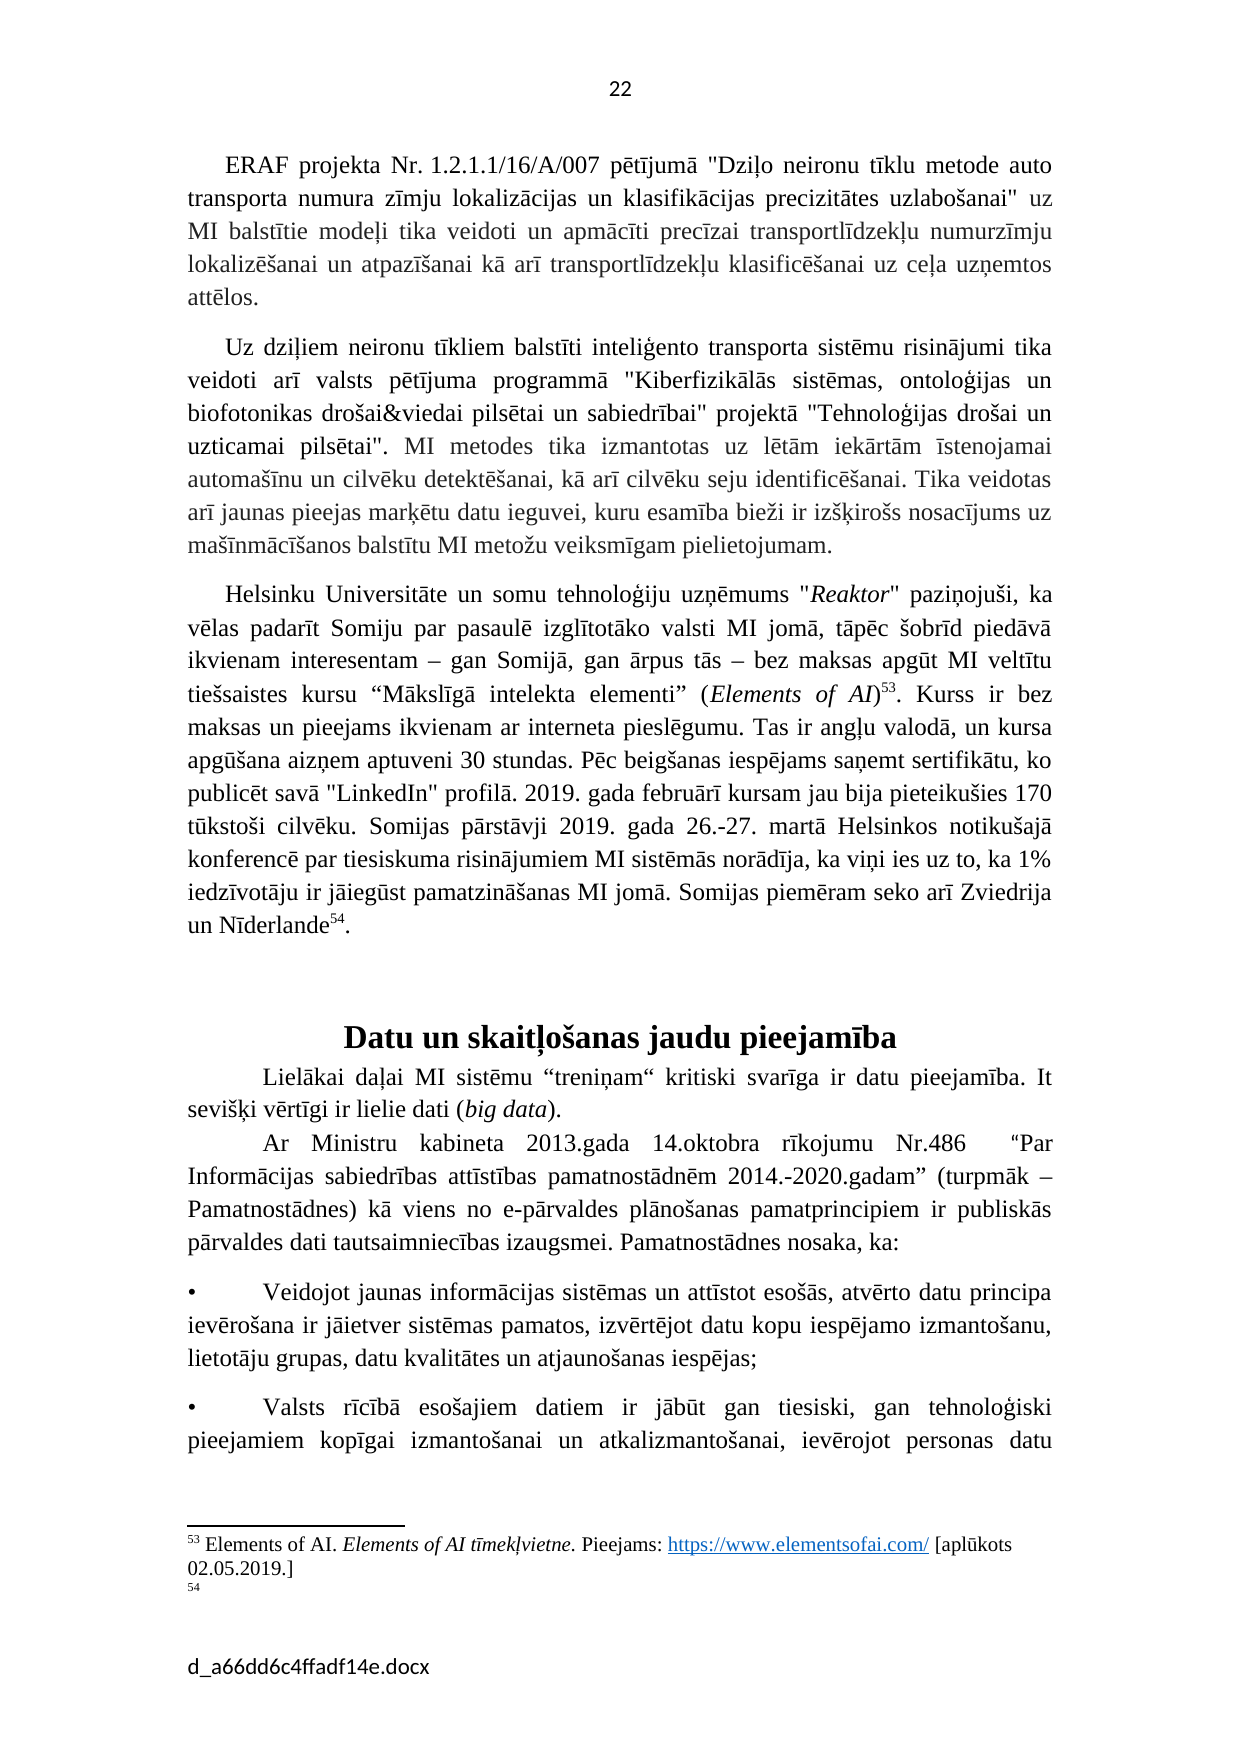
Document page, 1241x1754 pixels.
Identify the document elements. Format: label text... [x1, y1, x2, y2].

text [187, 1392, 1053, 1454]
text Helsinku Universitāte un somu tehnoloģiju uzņēmums "Reaktor" paziņojuši, ka vēlas padarīt Somiju par pasaulē izglītotāko valsti MI jomā, tāpēc šobrīd piedāvā ikvienam interesentam – gan Somijā, gan ārpus tās – bez maksas apgūt MI veltītu tiešsaistes kursu “Mākslīgā intelekta elementi” (Elements of AI). Kurss ir bez maksas un pieejams ikvienam ar interneta pieslēgumu. Tas ir angļu valodā, un kursa apgūšana aizņem aptuveni 30 stundas. Pēc beigšanas iespējams saņemt sertifikātu, ko publicēt savā "LinkedIn" profilā. 2019. gada februārī kursam jau bija pieteikušies 170 tūkstoši cilvēku. Somijas pārstāvji 2019. gada 26.-27. martā Helsinkos notikušajā konferencē par tiesiskuma risinājumiem MI sistēmās norādīja, ka viņi ies uz to, ka 1% iedzīvotāju ir jāiegūst pamatzināšanas MI jomā. Somijas piemēram seko arī Zviedrija un Nīderlande. [187, 579, 1053, 938]
text Ar Ministru kabineta 2013.gada 14.oktobra rīkojumu Nr.486 “Par Informācijas sabiedrības attīstības pamatnostādnēm 2014.-2020.gadam” (turpmāk – Pamatnostādnes) kā viens no e-pārvaldes plānošanas pamatprincipiem ir publiskās pārvaldes dati tautsaimniecības izaugsmei. Pamatnostādnes nosaka, ka: [187, 1128, 1053, 1256]
subtitle Datu un skaitļošanas jaudu pieejamība [187, 1017, 1053, 1056]
text Uz dziļiem neironu tīkliem balstīti inteliģento transporta sistēmu risinājumi tika veidoti arī valsts pētījuma programmā "Kiberfizikālās sistēmas, ontoloģijas un biofotonikas drošai&viedai pilsētai un sabiedrībai" projektā "Tehnoloģijas drošai un uzticamai pilsētai". MI metodes tika izmantotas uz lētām iekārtām īstenojamai automašīnu un cilvēku detektēšanai, kā arī cilvēku seju identificēšanai. Tika veidotas arī jaunas pieejas marķētu datu ieguvei, kuru esamība bieži ir izšķirošs nosacījums uz mašīnmācīšanos balstītu MI metožu veiksmīgam pielietojumam. [187, 332, 1053, 559]
text • Veidojot jaunas informācijas sistēmas un attīstot esošās, atvērto datu principa ievērošana ir jāietver sistēmas pamatos, izvērtējot datu kopu iespējamo izmantošanu, lietotāju grupas, datu kvalitātes un atjaunošanas iespējas; [187, 1277, 1053, 1371]
text ERAF projekta Nr. 1.2.1.1/16/A/007 pētījumā "Dziļo neironu tīklu metode auto transporta numura zīmju lokalizācijas un klasifikācijas precizitātes uzlabošanai" uz MI balstītie modeļi tika veidoti un apmācīti precīzai transportlīdzekļu numurzīmju lokalizēšanai un atpazīšanai kā arī transportlīdzekļu klasificēšanai uz ceļa uzņemtos attēlos. [187, 150, 1053, 311]
list Lielākai daļai MI sistēmu “treniņam“ kritiski svarīga ir datu pieejamība. It sevišķi vērtīgi ir lielie dati (big data). [187, 1062, 1053, 1123]
